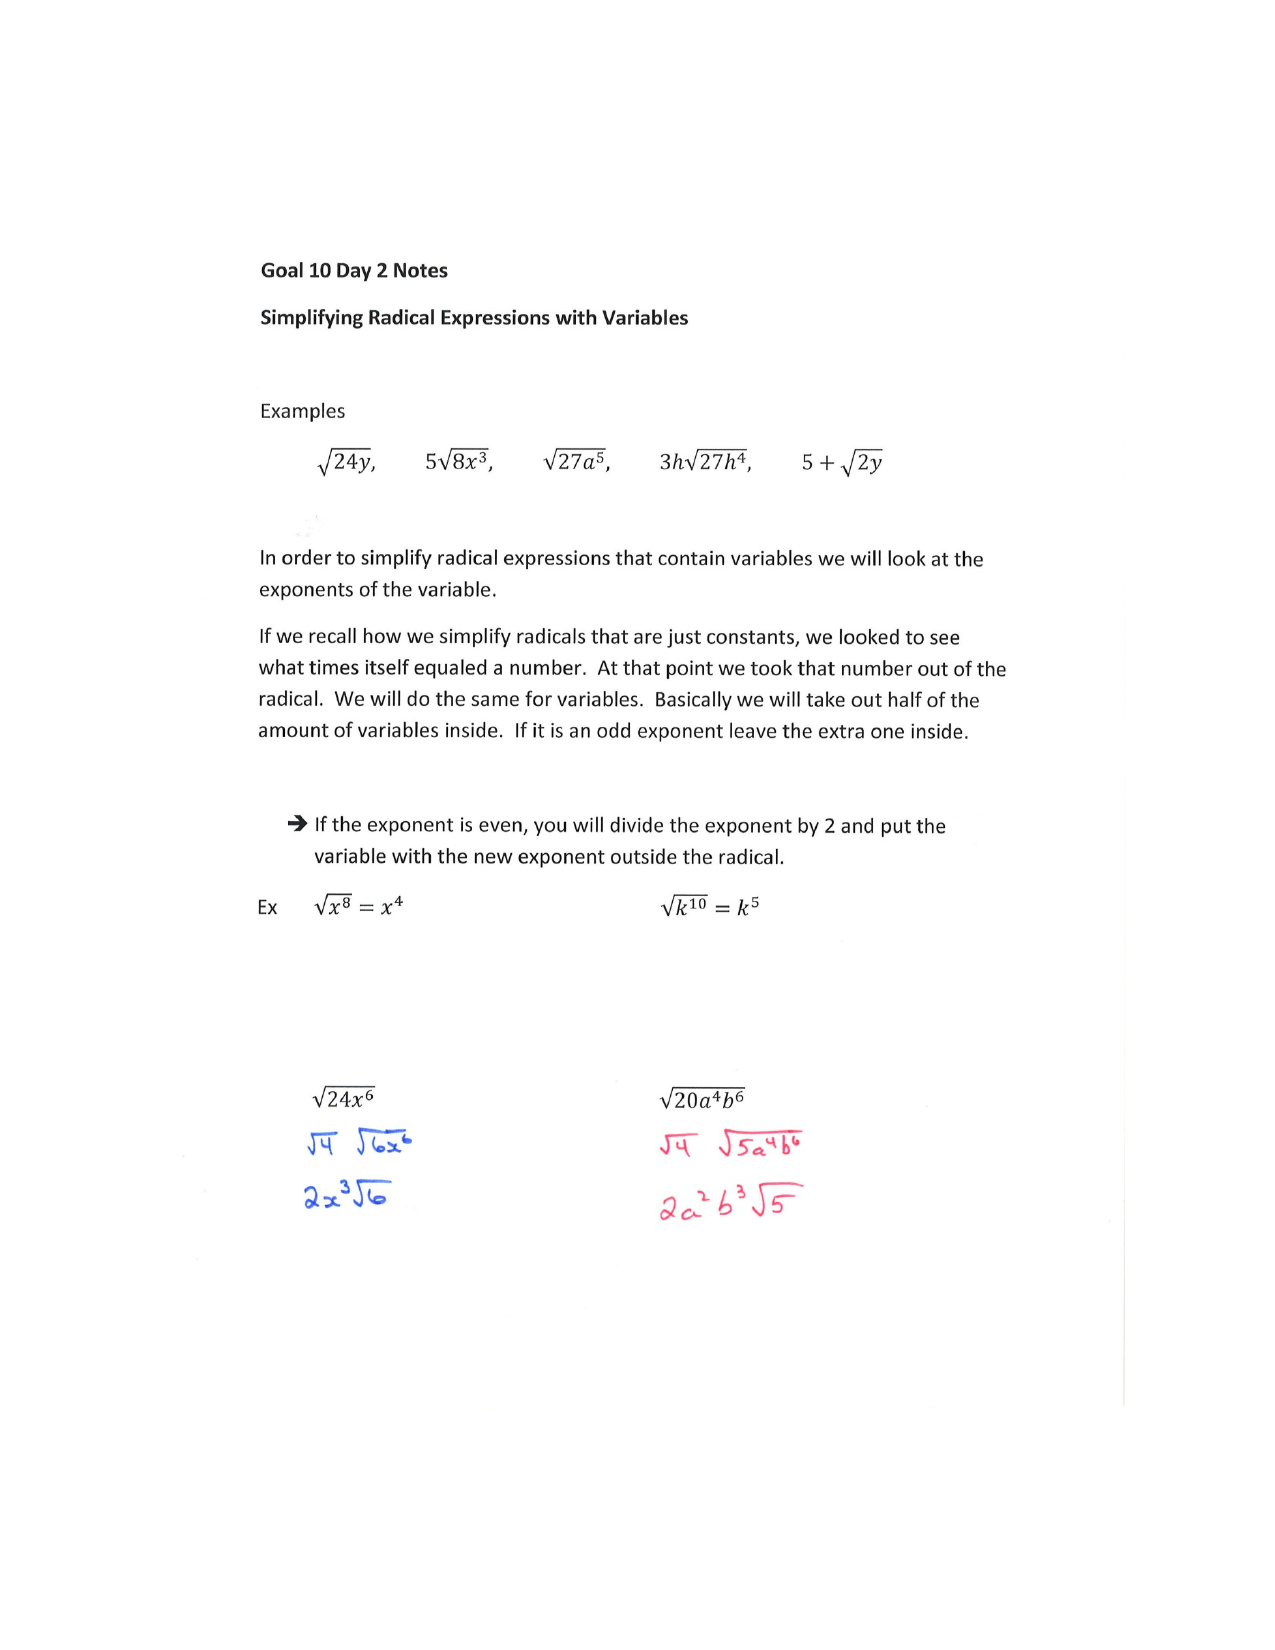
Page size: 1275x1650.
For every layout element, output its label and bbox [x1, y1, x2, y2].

picture [150, 150, 1125, 1412]
